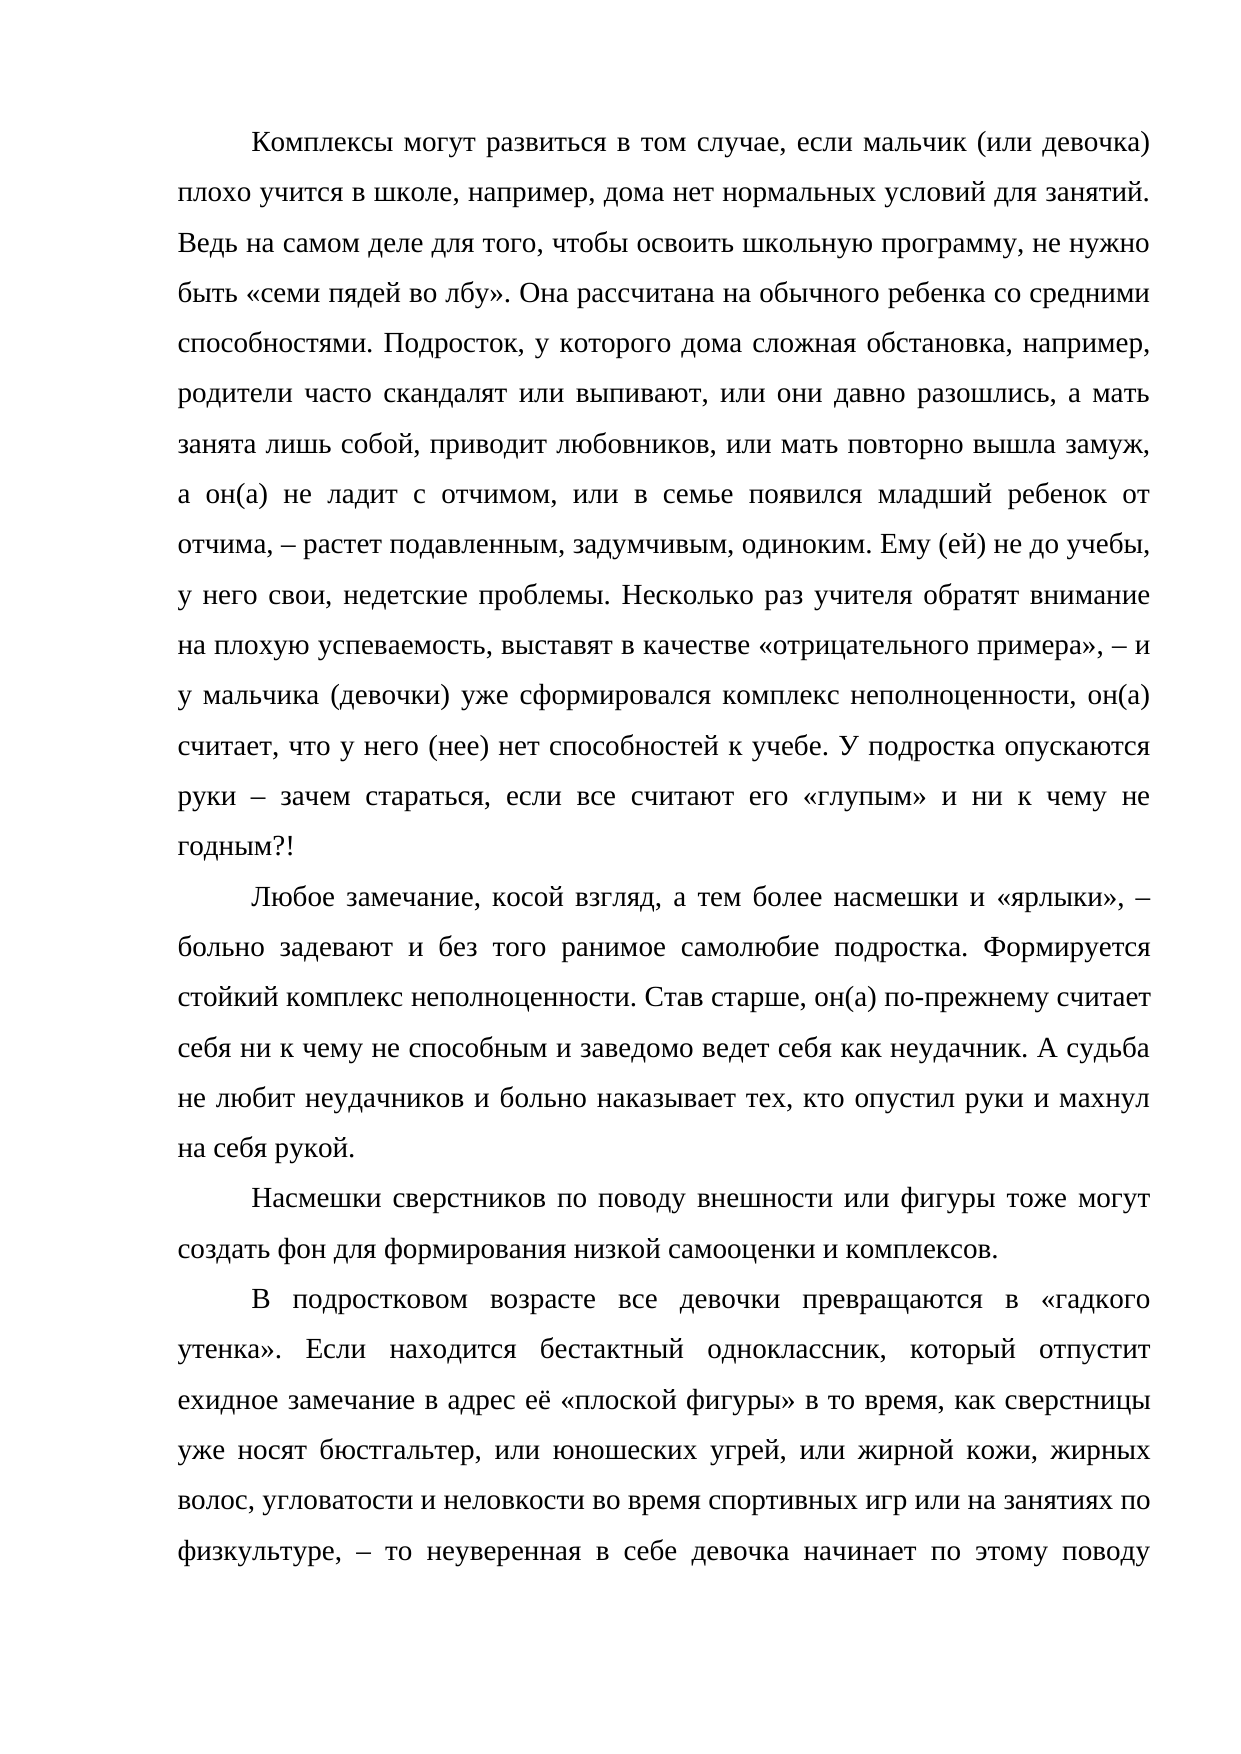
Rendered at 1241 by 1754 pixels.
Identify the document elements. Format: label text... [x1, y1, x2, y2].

text Насмешки сверстников по поводу внешности или фигуры тоже могут создать фон для формирования низкой самооценки и комплексов. [177, 1181, 1152, 1264]
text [177, 1281, 1152, 1566]
text Комплексы могут развиться в том случае, если мальчик (или девочка) плохо учится в школе, например, дома нет нормальных условий для занятий. Ведь на самом деле для того, чтобы освоить школьную программу, не нужно быть «семи пядей во лбу». Она рассчитана на обычного ребенка со средними способностями. Подросток, у которого дома сложная обстановка, например, родители часто скандалят или выпивают, или они давно разошлись, а мать занята лишь собой, приводит любовников, или мать повторно вышла замуж, а он(а) не ладит с отчимом, или в семье появился младший ребенок от отчима, – растет подавленным, задумчивым, одиноким. Ему (ей) не до учебы, у него свои, недетские проблемы. Несколько раз учителя обратят внимание на плохую успеваемость, выставят в качестве «отрицательного примера», – и у мальчика (девочки) уже сформировался комплекс неполноценности, он(а) считает, что у него (нее) нет способностей к учебе. У подростка опускаются руки – зачем стараться, если все считают его «глупым» и ни к чему не годным?! [177, 124, 1152, 862]
text Любое замечание, косой взгляд, а тем более насмешки и «ярлыки», – больно задевают и без того ранимое самолюбие подростка. Формируется стойкий комплекс неполноценности. Став старше, он(а) по-прежнему считает себя ни к чему не способным и заведомо ведет себя как неудачник. А судьба не любит неудачников и больно наказывает тех, кто опустил руки и махнул на себя рукой. [177, 879, 1152, 1164]
